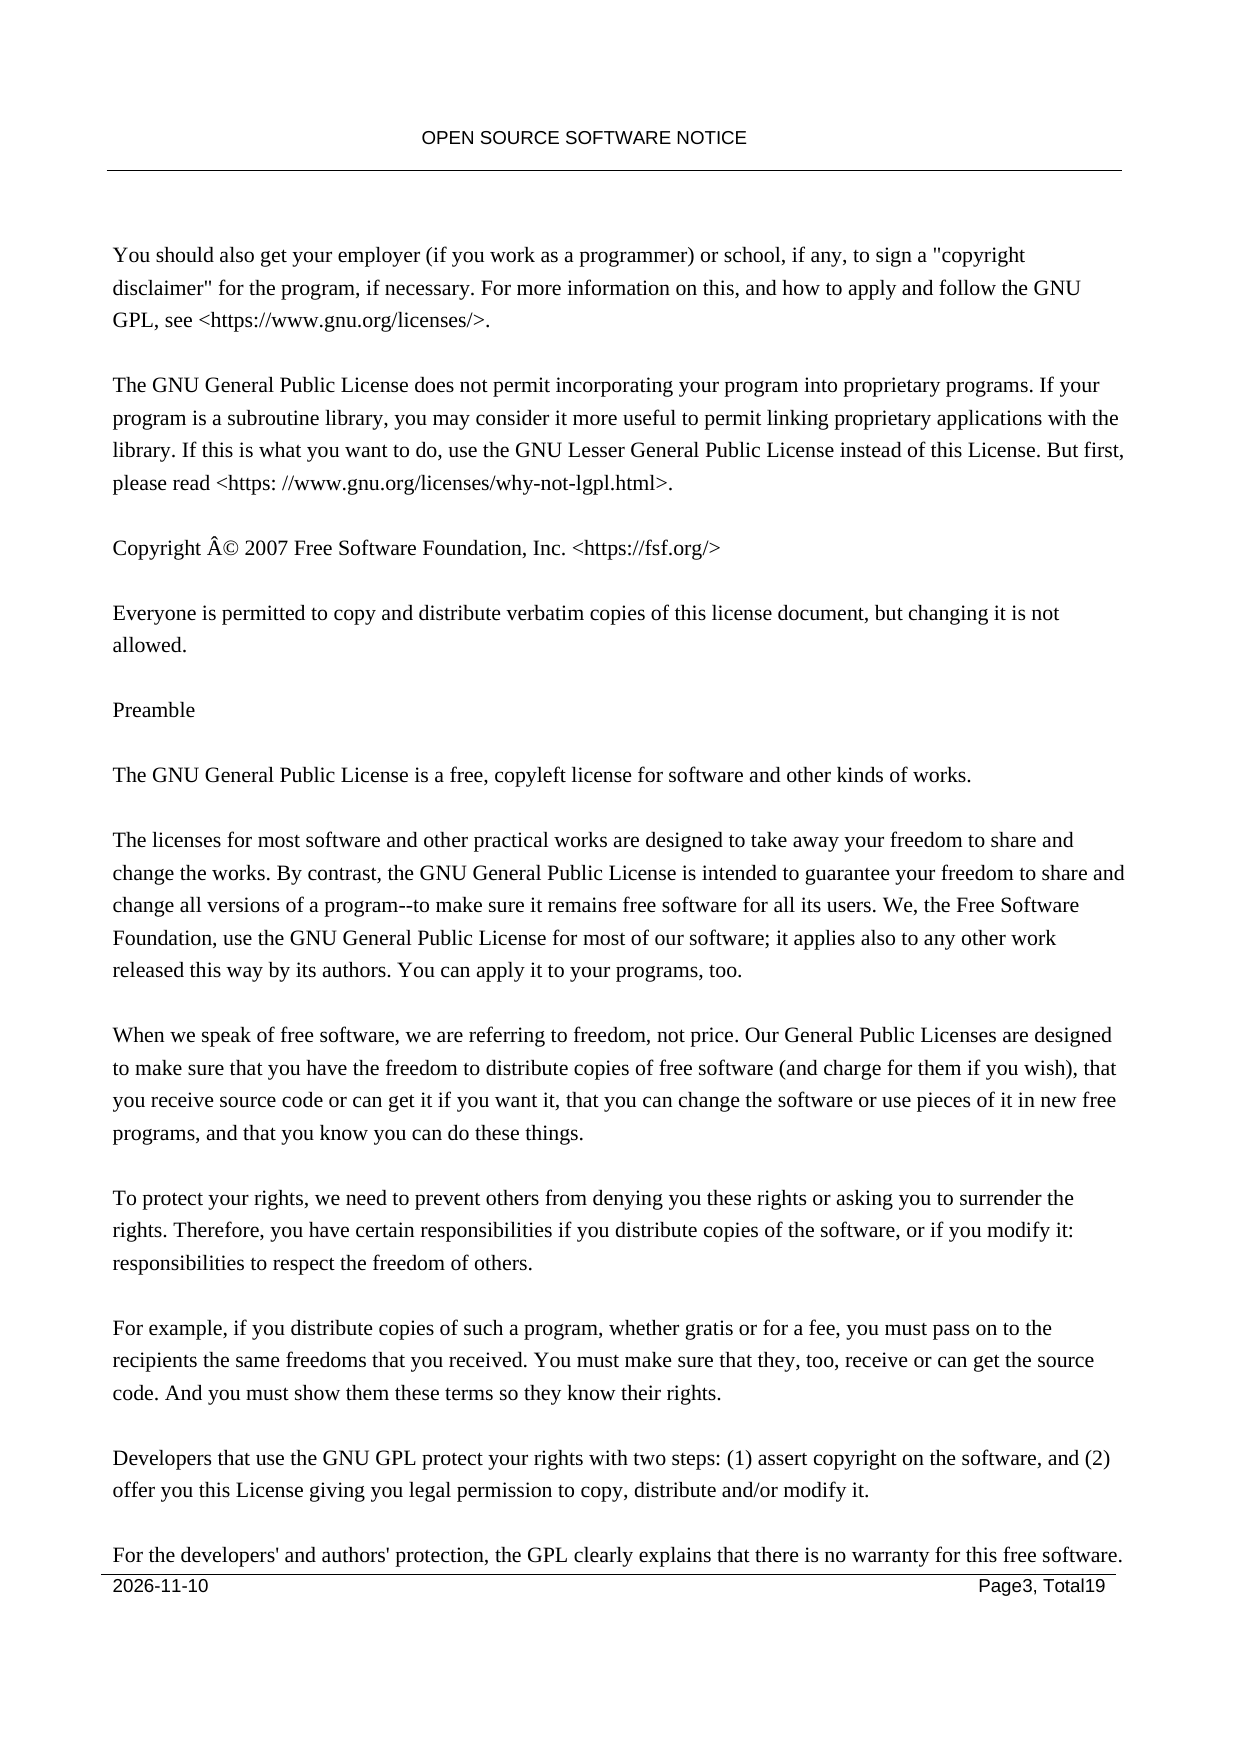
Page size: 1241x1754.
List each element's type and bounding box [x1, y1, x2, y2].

text [112, 206, 1128, 1571]
